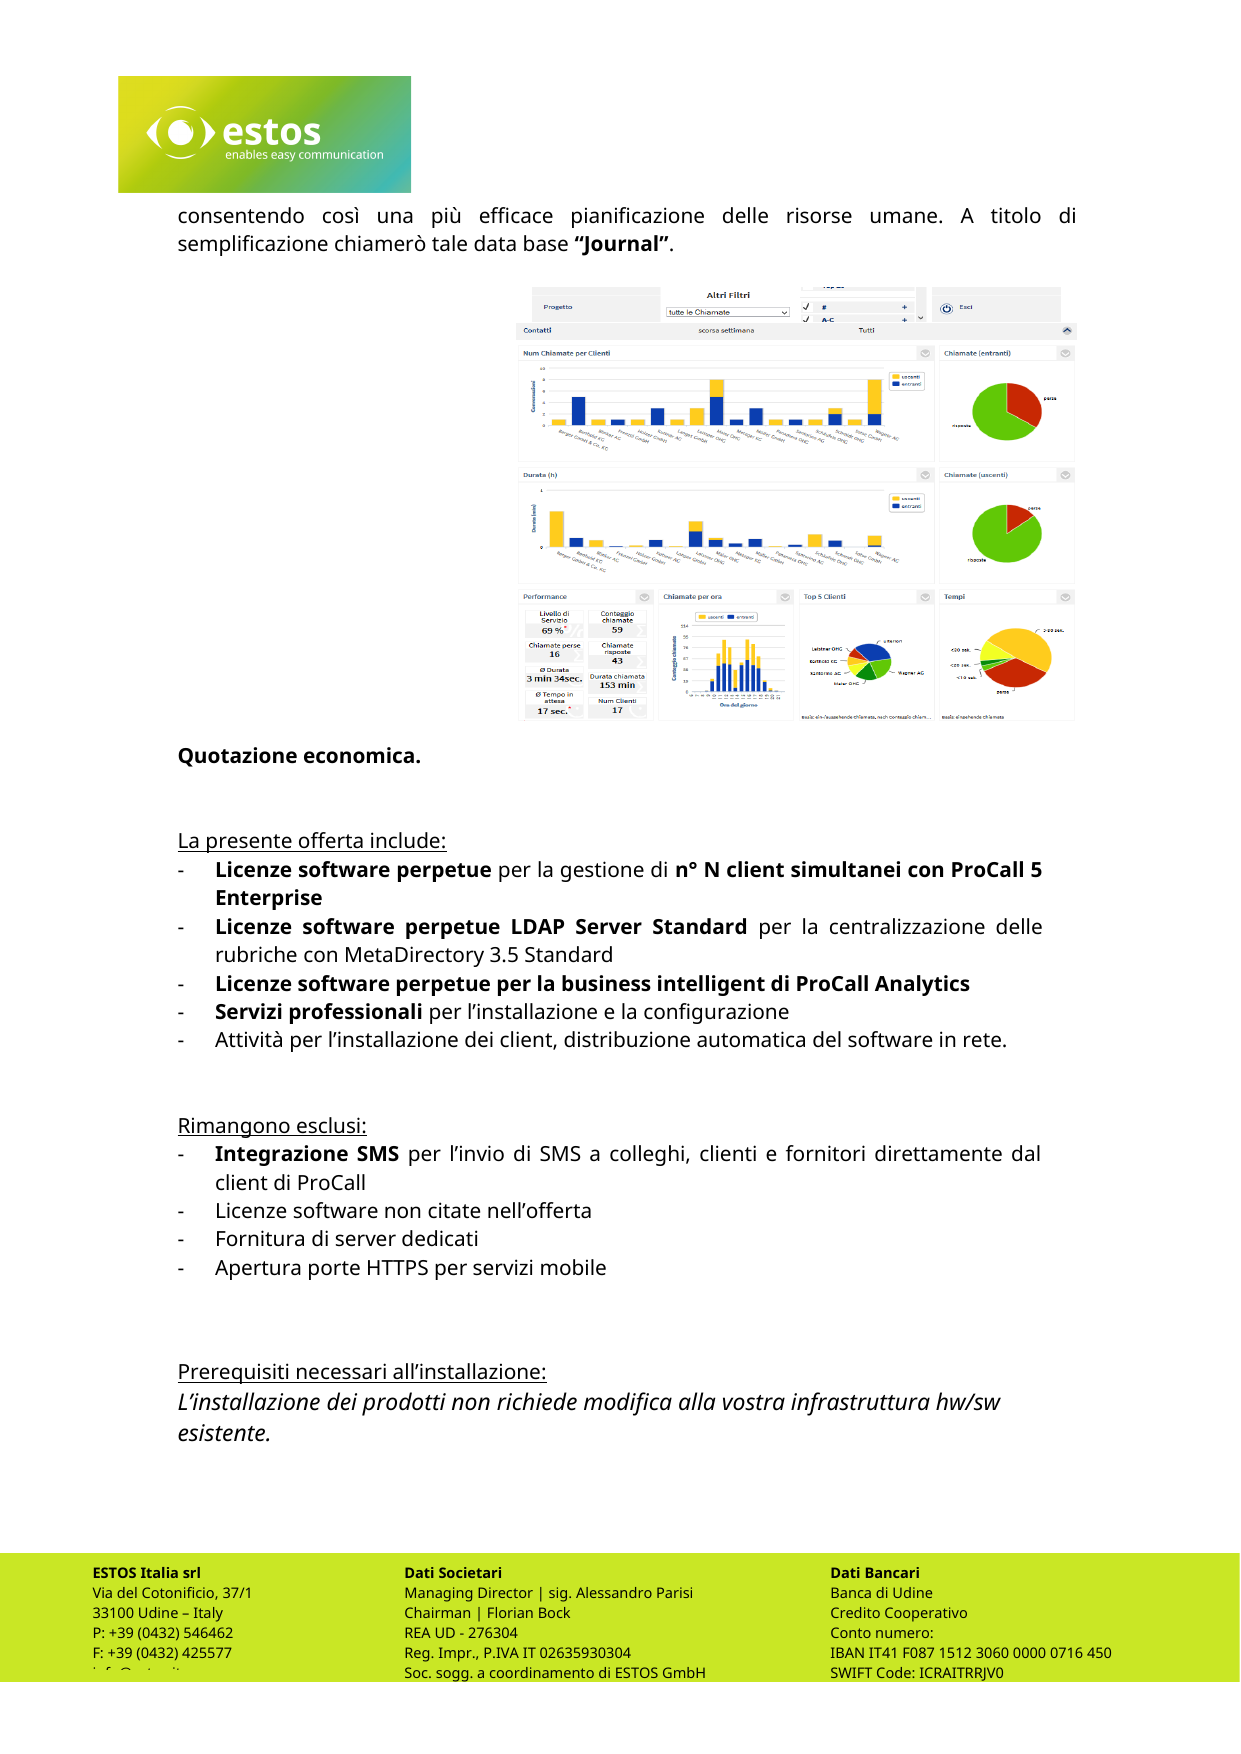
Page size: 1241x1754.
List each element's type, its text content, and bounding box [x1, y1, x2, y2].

list Licenze software non citate nell’offerta [177, 1196, 1043, 1224]
list Integrazione SMS per l’invio di SMS a colleghi, clienti e fornitori direttamente dal client di ProCall [177, 1139, 1043, 1196]
picture [509, 287, 1078, 721]
list Licenze software perpetue LDAP Server Standard per la centralizzazione delle rubriche con MetaDirectory 3.5 Standard [177, 912, 1043, 969]
list Licenze software perpetue per la gestione di n° N client simultanei con ProCall 5 Enterprise [177, 855, 1043, 912]
text Quotazione economica. [177, 741, 1043, 769]
text Prerequisiti necessari all’installazione: [177, 1357, 1043, 1386]
list Attività per l’installazione dei client, distribuzione automatica del software in rete. [177, 1026, 1043, 1054]
picture [0, 1553, 1240, 1682]
text L’installazione dei prodotti non richiede modifica alla vostra infrastruttura hw/sw esistente. [177, 1386, 1053, 1448]
list Fornitura di server dedicati [177, 1224, 1043, 1253]
text Rimangono esclusi: [177, 1111, 1043, 1139]
list Licenze software perpetue per la business intelligent di ProCall Analytics [177, 969, 1043, 997]
picture [118, 76, 412, 193]
text La presente offerta include: [177, 826, 1043, 855]
list Apertura porte HTTPS per servizi mobile [177, 1253, 1043, 1281]
list Servizi professionali per l’installazione e la configurazione [177, 997, 1043, 1026]
